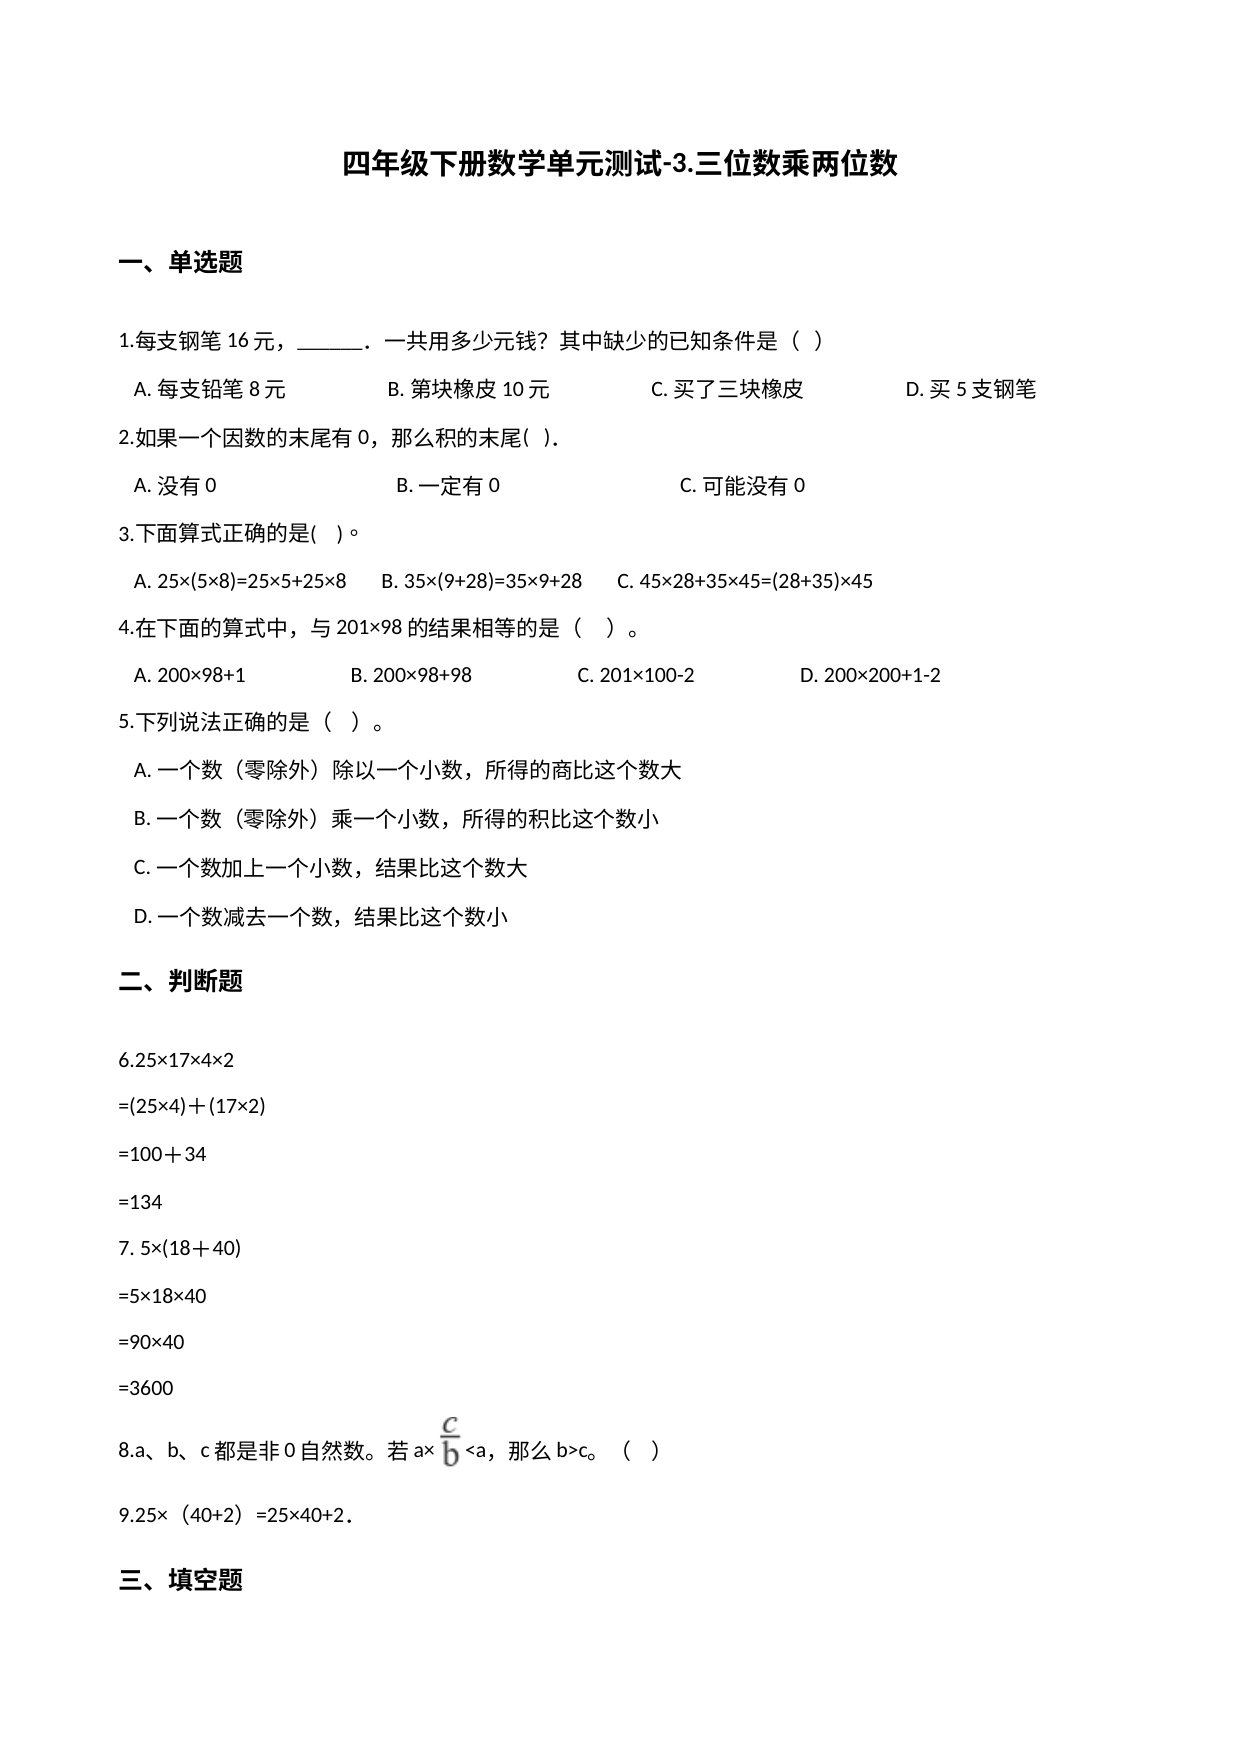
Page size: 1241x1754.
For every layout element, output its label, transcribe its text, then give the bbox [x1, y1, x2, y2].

text A. 每支铅笔8元 B. 第块橡皮10元 C. 买了三块橡皮 D. 买5支钢笔 [134, 372, 1122, 404]
picture [439, 1417, 465, 1468]
text A. 200×98+1 B. 200×98+98 C. 201×100-2 D. 200×200+1-2 [134, 659, 1122, 691]
text 6.25×17×4×2 [118, 1043, 1122, 1076]
text 一、单选题 [118, 228, 1122, 293]
text A. 一个数（零除外）除以一个小数，所得的商比这个数大 B. 一个数（零除外）乘一个小数，所得的积比这个数小 C. 一个数加上一个小数，结果比这个数大 D. 一个数减去一个数，结果比这个数小 [134, 753, 1122, 932]
text 8.a、b、c都是非0自然数。若a× <a，那么b>c。（ ） [118, 1417, 1122, 1482]
text 二、判断题 [118, 947, 1122, 1012]
text 四年级下册数学单元测试-3.三位数乘两位数 [118, 129, 1122, 194]
text 1.每支钢笔16元，______．一共用多少元钱？其中缺少的已知条件是（ ） [118, 324, 1122, 356]
text 7. 5×(18＋40) [118, 1231, 1122, 1264]
text =90×40 [118, 1326, 1122, 1358]
text 三、填空题 [118, 1546, 1122, 1611]
text =100＋34 [118, 1137, 1122, 1170]
text 9.25×（40+2）=25×40+2． [118, 1498, 1122, 1531]
text =(25×4)＋(17×2) [118, 1089, 1122, 1121]
text A. 25×(5×8)=25×5+25×8 B. 35×(9+28)=35×9+28 C. 45×28+35×45=(28+35)×45 [134, 564, 1122, 597]
text 3.下面算式正确的是( )。 [118, 517, 1122, 549]
text 4.在下面的算式中，与201×98的结果相等的是（ ）。 [118, 610, 1122, 643]
text =3600 [118, 1371, 1122, 1404]
picture [612, 582, 618, 589]
text 2.如果一个因数的末尾有0，那么积的末尾( )． [118, 420, 1122, 453]
text A. 没有0 B. 一定有0 C. 可能没有0 [134, 469, 1122, 501]
text =5×18×40 [118, 1280, 1122, 1312]
picture [376, 582, 382, 589]
text 5.下列说法正确的是（ ）。 [118, 704, 1122, 737]
text =134 [118, 1186, 1122, 1218]
